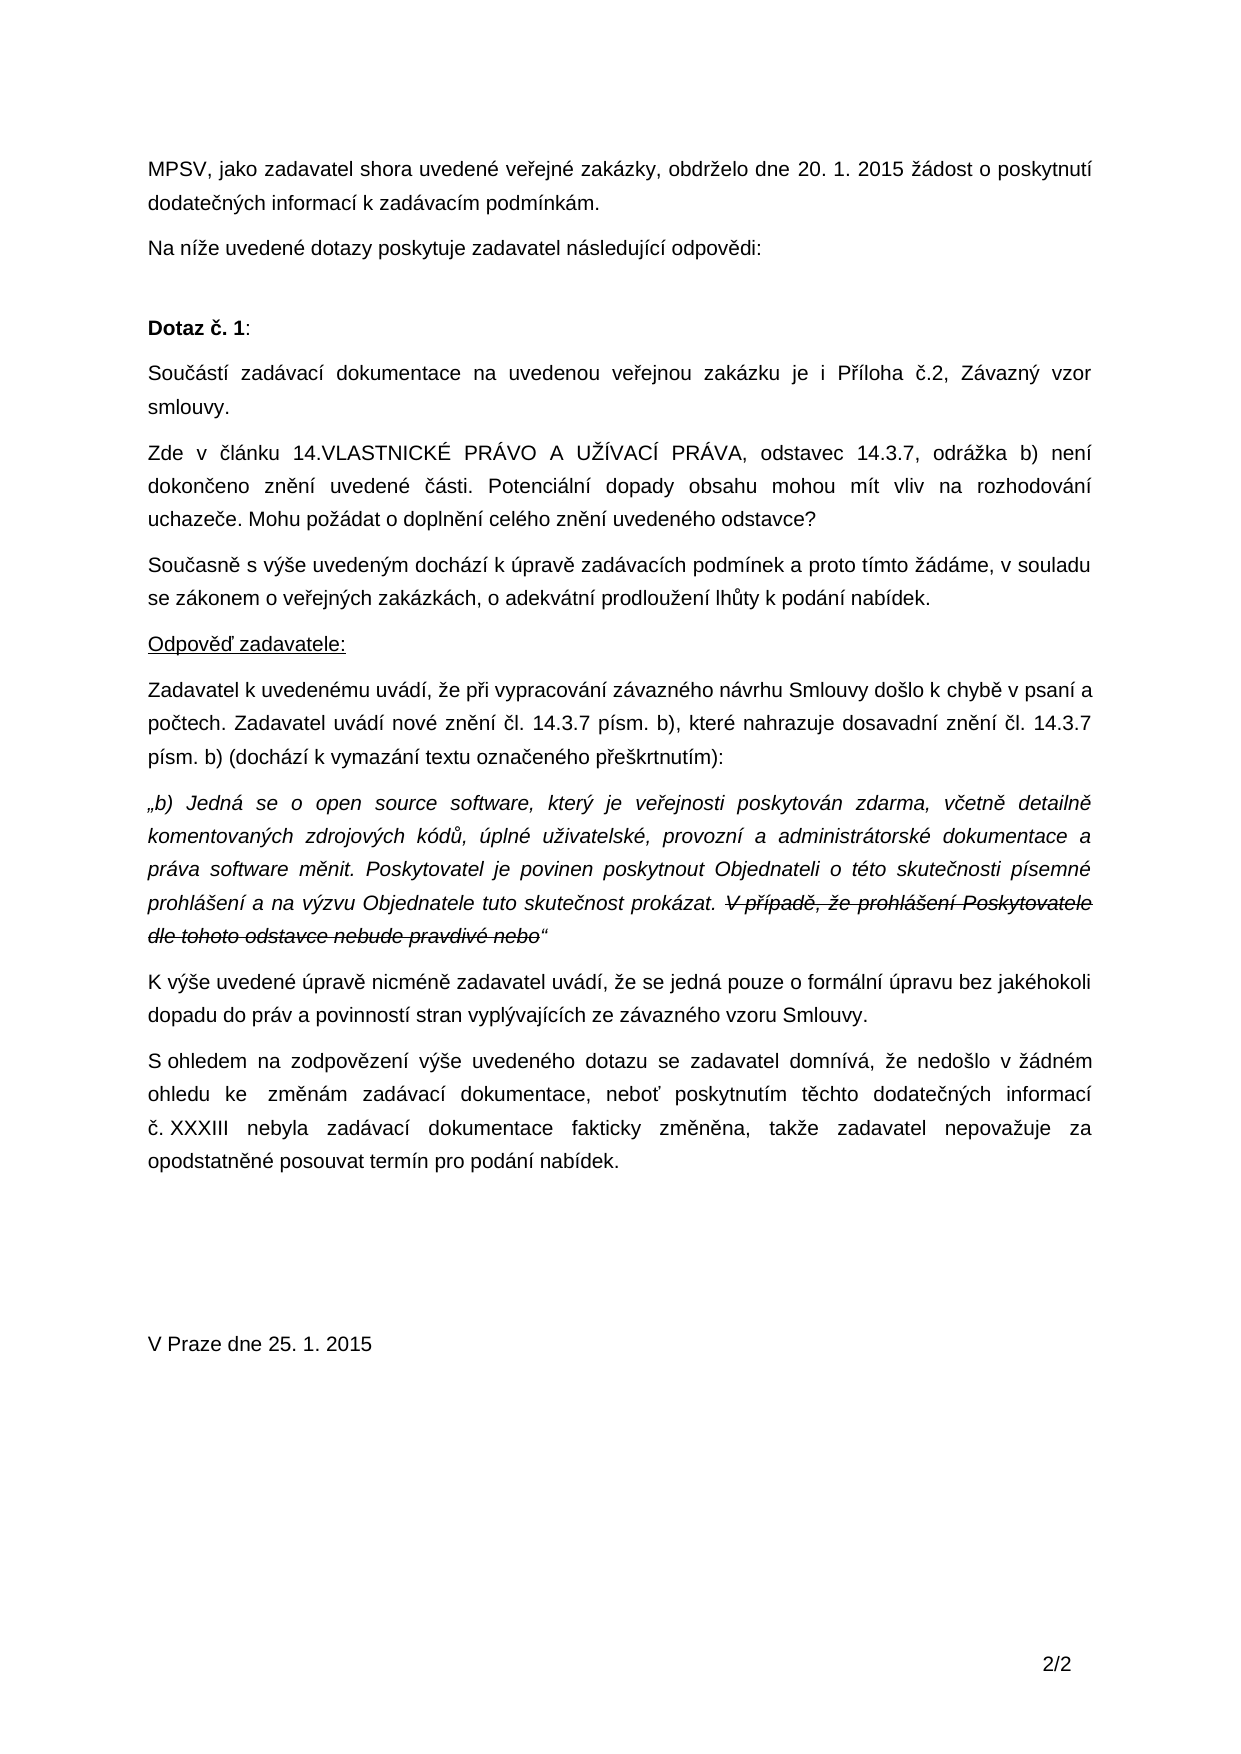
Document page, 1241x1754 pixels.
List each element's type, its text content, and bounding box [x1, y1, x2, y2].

text S ohledem na zodpovězení výše uvedeného dotazu se zadavatel domnívá, že nedošlo v žádném ohledu ke změnám zadávací dokumentace, neboť poskytnutím těchto dodatečných informací č. XXXIII nebyla zadávací dokumentace fakticky změněna, takže zadavatel nepovažuje za opodstatněné posouvat termín pro podání nabídek. [148, 1039, 1093, 1173]
text Součástí zadávací dokumentace na uvedenou veřejnou zakázku je i Příloha č.2, Závazný vzor smlouvy. [148, 352, 1093, 418]
text Zde v článku 14.VLASTNICKÉ PRÁVO A UŽÍVACÍ PRÁVA, odstavec 14.3.7, odrážka b) není dokončeno znění uvedené části. Potenciální dopady obsahu mohou mít vliv na rozhodování uchazeče. Mohu požádat o doplnění celého znění uvedeného odstavce? [148, 431, 1093, 531]
text Zadavatel k uvedenému uvádí, že při vypracování závazného návrhu Smlouvy došlo k chybě v psaní a počtech. Zadavatel uvádí nové znění čl. 14.3.7 písm. b), které nahrazuje dosavadní znění čl. 14.3.7 písm. b) (dochází k vymazání textu označeného přeškrtnutím): [148, 668, 1093, 768]
text MPSV, jako zadavatel shora uvedené veřejné zakázky, obdrželo dne 20. 1. 2015 žádost o poskytnutí dodatečných informací k zadávacím podmínkám. [148, 148, 1093, 214]
text V Praze dne 25. 1. 2015 [148, 1323, 1093, 1356]
text K výše uvedené úpravě nicméně zadavatel uvádí, že se jedná pouze o formální úpravu bez jakéhokoli dopadu do práv a povinností stran vyplývajících ze závazného vzoru Smlouvy. [148, 960, 1093, 1027]
text Dotaz č. 1: [148, 306, 1093, 339]
text Současně s výše uvedeným dochází k úpravě zadávacích podmínek a proto tímto žádáme, v souladu se zákonem o veřejných zakázkách, o adekvátní prodloužení lhůty k podání nabídek. [148, 543, 1093, 610]
text Na níže uvedené dotazy poskytuje zadavatel následující odpovědi: [148, 227, 1093, 260]
text „b) Jedná se o open source software, který je veřejnosti poskytován zdarma, včetně detailně komentovaných zdrojových kódů, úplné uživatelské, provozní a administrátorské dokumentace a práva software měnit. Poskytovatel je povinen poskytnout Objednateli o této skutečnosti písemné prohlášení a na výzvu Objednatele tuto skutečnost prokázat. V případě, že prohlášení Poskytovatele dle tohoto odstavce nebude pravdivé nebo“ [148, 781, 1093, 948]
text Odpověď zadavatele: [148, 623, 1093, 656]
